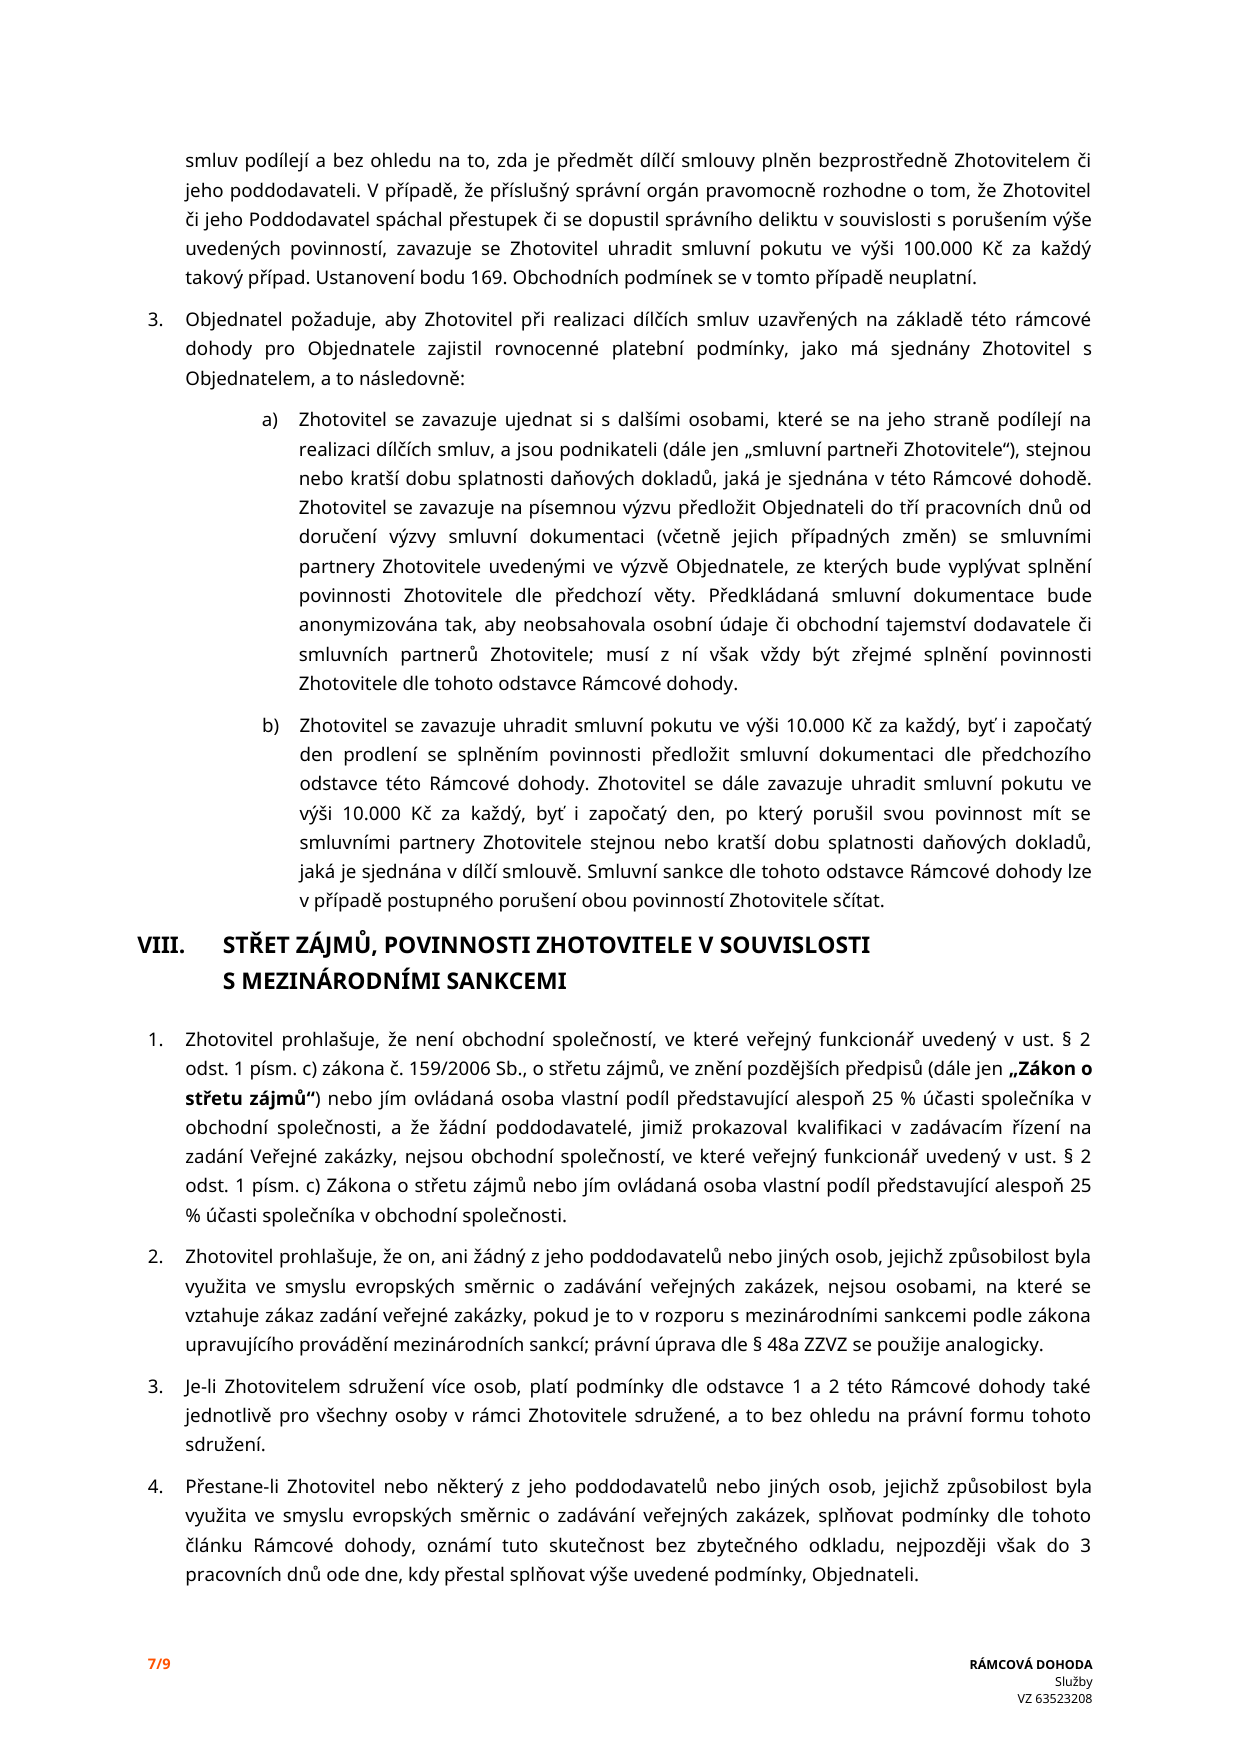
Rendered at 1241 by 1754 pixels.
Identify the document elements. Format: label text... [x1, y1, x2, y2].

list Je-li Zhotovitelem sdružení více osob, platí podmínky dle odstavce 1 a 2 této Rámcové dohody také jednotlivě pro všechny osoby v rámci Zhotovitele sdružené, a to bez ohledu na právní formu tohoto sdružení. [148, 1373, 1093, 1457]
list Zhotovitel prohlašuje, že není obchodní společností, ve které veřejný funkcionář uvedený v ust. § 2 odst. 1 písm. c) zákona č. 159/2006 Sb., o střetu zájmů, ve znění pozdějších předpisů (dále jen „Zákon o střetu zájmů“) nebo jím ovládaná osoba vlastní podíl představující alespoň 25 % účasti společníka v obchodní společnosti, a že žádní poddodavatelé, jimiž prokazoval kvalifikaci v zadávacím řízení na zadání Veřejné zakázky, nejsou obchodní společností, ve které veřejný funkcionář uvedený v ust. § 2 odst. 1 písm. c) Zákona o střetu zájmů nebo jím ovládaná osoba vlastní podíl představující alespoň 25 % účasti společníka v obchodní společnosti. [148, 1026, 1093, 1227]
list Zhotovitel prohlašuje, že on, ani žádný z jeho poddodavatelů nebo jiných osob, jejichž způsobilost byla využita ve smyslu evropských směrnic o zadávání veřejných zakázek, nejsou osobami, na které se vztahuje zákaz zadání veřejné zakázky, pokud je to v rozporu s mezinárodními sankcemi podle zákona upravujícího provádění mezinárodních sankcí; právní úprava dle § 48a ZZVZ se použije analogicky. [148, 1244, 1093, 1357]
list Přestane-li Zhotovitel nebo některý z jeho poddodavatelů nebo jiných osob, jejichž způsobilost byla využita ve smyslu evropských směrnic o zadávání veřejných zakázek, splňovat podmínky dle tohoto článku Rámcové dohody, oznámí tuto skutečnost bez zbytečného odkladu, nejpozději však do 3 pracovních dnů ode dne, kdy přestal splňovat výše uvedené podmínky, Objednateli. [148, 1473, 1093, 1587]
list Zhotovitel se zavazuje uhradit smluvní pokutu ve výši 10.000 Kč za každý, byť i započatý den prodlení se splněním povinnosti předložit smluvní dokumentaci dle předchozího odstavce této Rámcové dohody. Zhotovitel se dále zavazuje uhradit smluvní pokutu ve výši 10.000 Kč za každý, byť i započatý den, po který porušil svou povinnost mít se smluvními partnery Zhotovitele stejnou nebo kratší dobu splatnosti daňových dokladů, jaká je sjednána v dílčí smlouvě. Smluvní sankce dle tohoto odstavce Rámcové dohody lze v případě postupného porušení obou povinností Zhotovitele sčítat. [262, 712, 1093, 913]
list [148, 148, 1093, 290]
list Objednatel požaduje, aby Zhotovitel při realizaci dílčích smluv uzavřených na základě této rámcové dohody pro Objednatele zajistil rovnocenné platební podmínky, jako má sjednány Zhotovitel s Objednatelem, a to následovně: [148, 306, 1093, 391]
list STŘET ZÁJMŮ, POVINNOSTI ZHOTOVITELE V SOUVISLOSTI S MEZINÁRODNÍMI SANKCEMI [185, 929, 1093, 997]
list Zhotovitel se zavazuje ujednat si s dalšími osobami, které se na jeho straně podílejí na realizaci dílčích smluv, a jsou podnikateli (dále jen „smluvní partneři Zhotovitele“), stejnou nebo kratší dobu splatnosti daňových dokladů, jaká je sjednána v této Rámcové dohodě. Zhotovitel se zavazuje na písemnou výzvu předložit Objednateli do tří pracovních dnů od doručení výzvy smluvní dokumentaci (včetně jejich případných změn) se smluvními partnery Zhotovitele uvedenými ve výzvě Objednatele, ze kterých bude vyplývat splnění povinnosti Zhotovitele dle předchozí věty. Předkládaná smluvní dokumentace bude anonymizována tak, aby neobsahovala osobní údaje či obchodní tajemství dodavatele či smluvních partnerů Zhotovitele; musí z ní však vždy být zřejmé splnění povinnosti Zhotovitele dle tohoto odstavce Rámcové dohody. [262, 407, 1093, 696]
